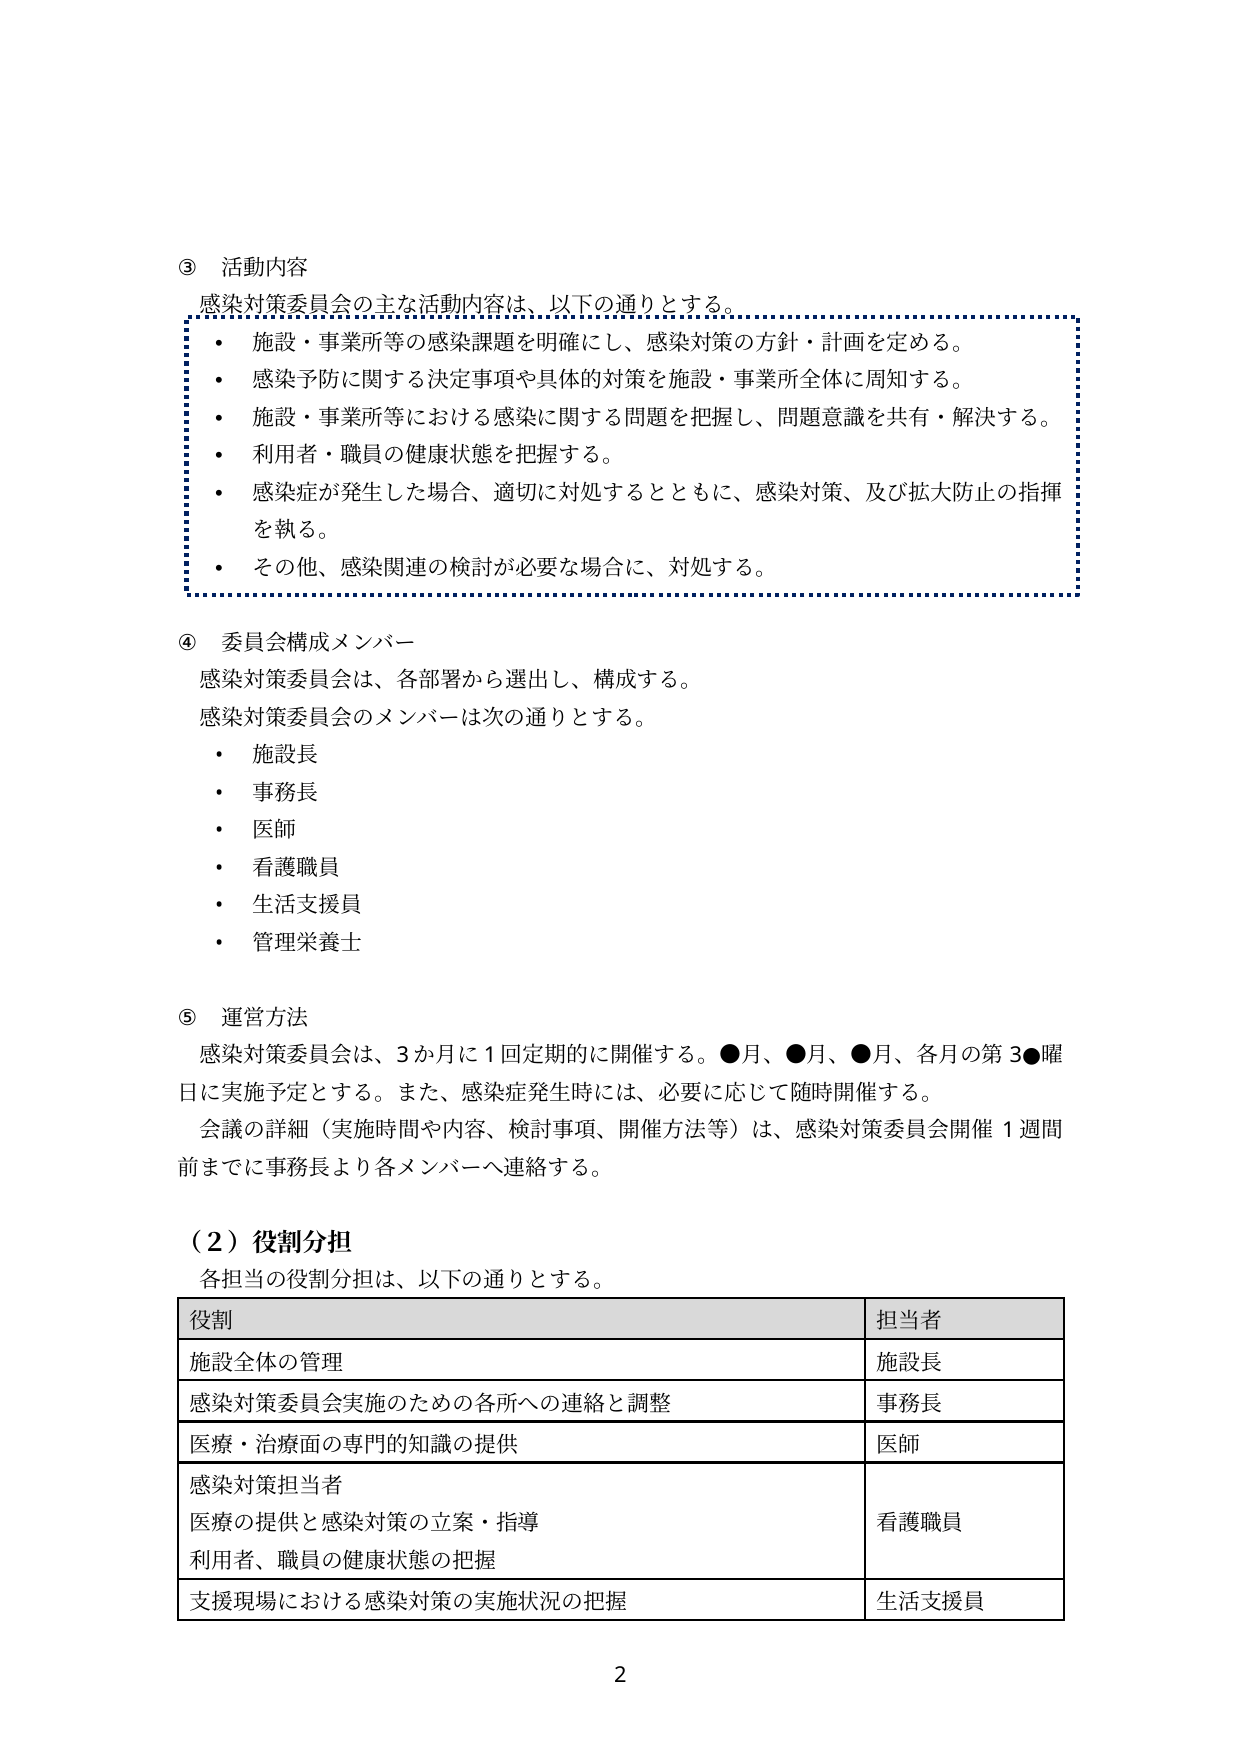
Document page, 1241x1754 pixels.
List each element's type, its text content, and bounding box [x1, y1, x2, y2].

list 施設・事業所等の感染課題を明確にし、感染対策の方針・計画を定める。 [215, 322, 1063, 359]
text 各担当の役割分担は、以下の通りとする。 [177, 1259, 1063, 1297]
list 看護職員 [215, 847, 1063, 884]
text 感染対策委員会のメンバーは次の通りとする。 [177, 697, 1063, 734]
list 生活支援員 [215, 884, 1063, 922]
table_cell 看護職員 [866, 1464, 1063, 1578]
list 感染症が発生した場合、適切に対処するとともに、感染対策、及び拡大防止の指揮を執る。 [215, 472, 1063, 547]
list 事務長 [215, 772, 1063, 809]
table_header 役割 [179, 1299, 864, 1338]
list 活動内容 [177, 247, 1063, 284]
list 施設長 [215, 734, 1063, 772]
list 運営方法 [177, 997, 1063, 1034]
text 感染対策委員会は、3か月に1回定期的に開催する。●月、●月、●月、各月の第3●曜日に実施予定とする。また、感染症発生時には、必要に応じて随時開催する。 [177, 1034, 1063, 1109]
list その他、感染関連の検討が必要な場合に、対処する。 [215, 547, 1063, 584]
table_cell 医療・治療面の専門的知識の提供 [179, 1423, 864, 1461]
list 管理栄養士 [215, 922, 1063, 959]
table_cell 感染対策委員会実施のための各所への連絡と調整 [179, 1381, 864, 1420]
text 会議の詳細（実施時間や内容、検討事項、開催方法等）は、感染対策委員会開催1週間前までに事務長より各メンバーへ連絡する。 [177, 1109, 1063, 1184]
text 感染対策委員会の主な活動内容は、以下の通りとする。 [177, 284, 1063, 322]
table_header 担当者 [866, 1299, 1063, 1338]
table_cell 生活支援員 [866, 1580, 1063, 1619]
list 施設・事業所等における感染に関する問題を把握し、問題意識を共有・解決する。 [215, 397, 1063, 434]
list 医師 [215, 809, 1063, 847]
table_cell 施設全体の管理 [179, 1340, 864, 1379]
table_cell 施設長 [866, 1340, 1063, 1379]
list 利用者・職員の健康状態を把握する。 [215, 434, 1063, 472]
text （２）役割分担 [177, 1222, 1063, 1259]
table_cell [179, 1580, 864, 1619]
list 委員会構成メンバー [177, 622, 1063, 659]
list 感染予防に関する決定事項や具体的対策を施設・事業所全体に周知する。 [215, 359, 1063, 397]
table_cell 医師 [866, 1423, 1063, 1461]
text 感染対策委員会は、各部署から選出し、構成する。 [177, 659, 1063, 697]
table_cell 感染対策担当者 医療の提供と感染対策の立案・指導 利用者、職員の健康状態の把握 [179, 1464, 864, 1578]
table_cell 事務長 [866, 1381, 1063, 1420]
